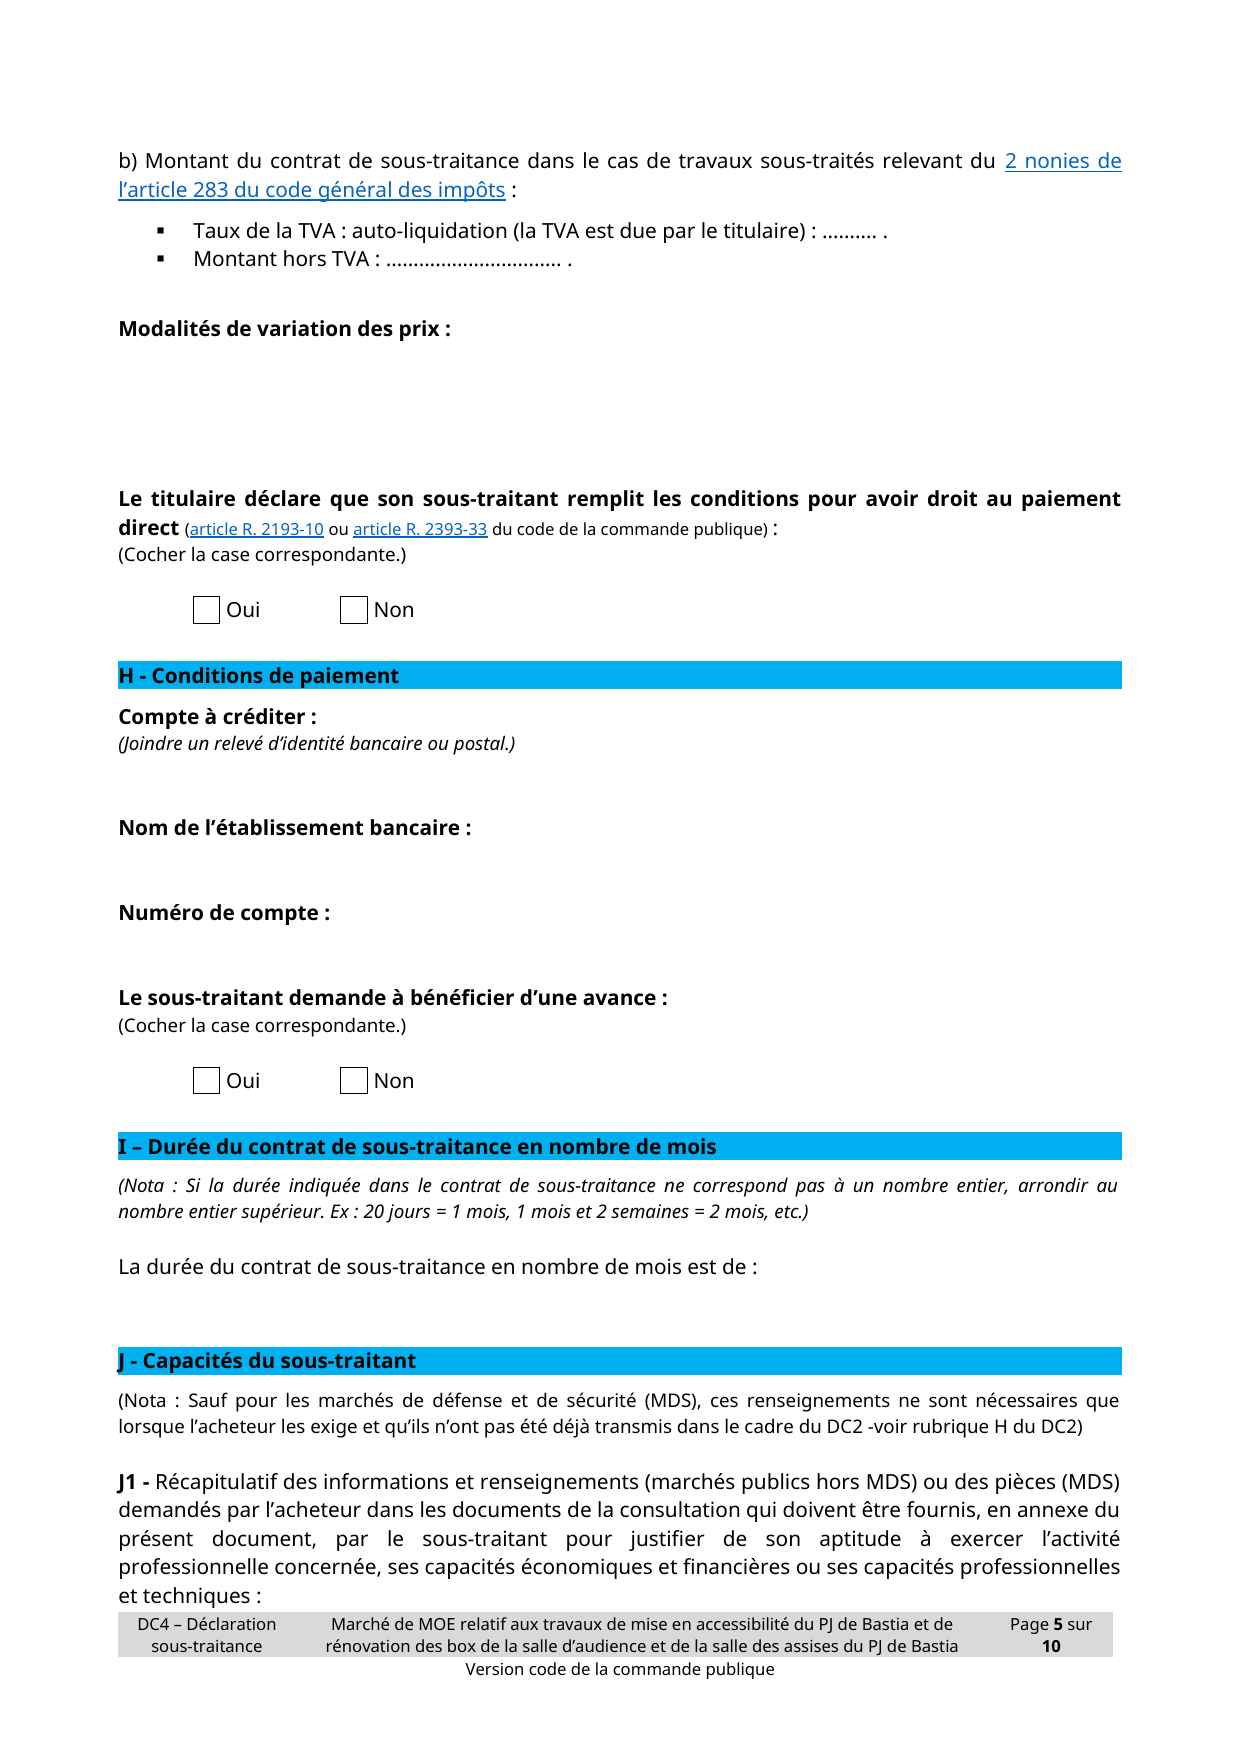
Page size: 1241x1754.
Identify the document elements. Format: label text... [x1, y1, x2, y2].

text Compte à créditer : [118, 702, 1122, 731]
text Le titulaire déclare que son sous-traitant remplit les conditions pour avoir droit au paiement direct (article R. 2193-10 ou article R. 2393-33 du code de la commande publique) : [118, 484, 1122, 541]
text Oui Non [192, 595, 1122, 624]
text (Nota : Sauf pour les marchés de défense et de sécurité (MDS), ces renseignements ne sont nécessaires que lorsque l’acheteur les exige et qu’ils n’ont pas été déjà transmis dans le cadre du DC2 -voir rubrique H du DC2) [118, 1388, 1122, 1439]
text I – Durée du contrat de sous-traitance en nombre de mois [118, 1132, 1122, 1160]
text (Joindre un relevé d’identité bancaire ou postal.) [118, 731, 1122, 756]
text Le sous-traitant demande à bénéficier d’une avance : [118, 983, 1122, 1012]
text La durée du contrat de sous-traitance en nombre de mois est de : [118, 1252, 1122, 1281]
text H - Conditions de paiement [118, 661, 1122, 689]
text (Nota : Si la durée indiquée dans le contrat de sous-traitance ne correspond pas à un nombre entier, arrondir au nombre entier supérieur. Ex : 20 jours = 1 mois, 1 mois et 2 semaines = 2 mois, etc.) [118, 1173, 1122, 1224]
list Montant hors TVA : ………………………….. . [156, 244, 1122, 273]
text Modalités de variation des prix : [118, 314, 1122, 342]
text Numéro de compte : [118, 898, 1122, 927]
text Oui Non [192, 1066, 1122, 1094]
text b) Montant du contrat de sous-traitance dans le cas de travaux sous-traités relevant du 2 nonies de l’article 283 du code général des impôts : [118, 147, 1122, 203]
text (Cocher la case correspondante.) [118, 541, 1122, 567]
text J1 - Récapitulatif des informations et renseignements (marchés publics hors MDS) ou des pièces (MDS) demandés par l’acheteur dans les documents de la consultation qui doivent être fournis, en annexe du présent document, par le sous-traitant pour justifier de son aptitude à exercer l’activité professionnelle concernée, ses capacités économiques et financières ou ses capacités professionnelles et techniques : [118, 1467, 1122, 1609]
text (Cocher la case correspondante.) [118, 1012, 1122, 1037]
list Taux de la TVA : auto-liquidation (la TVA est due par le titulaire) : ………. . [156, 216, 1122, 244]
text J - Capacités du sous-traitant [118, 1347, 1122, 1375]
text Nom de l’établissement bancaire : [118, 813, 1122, 841]
